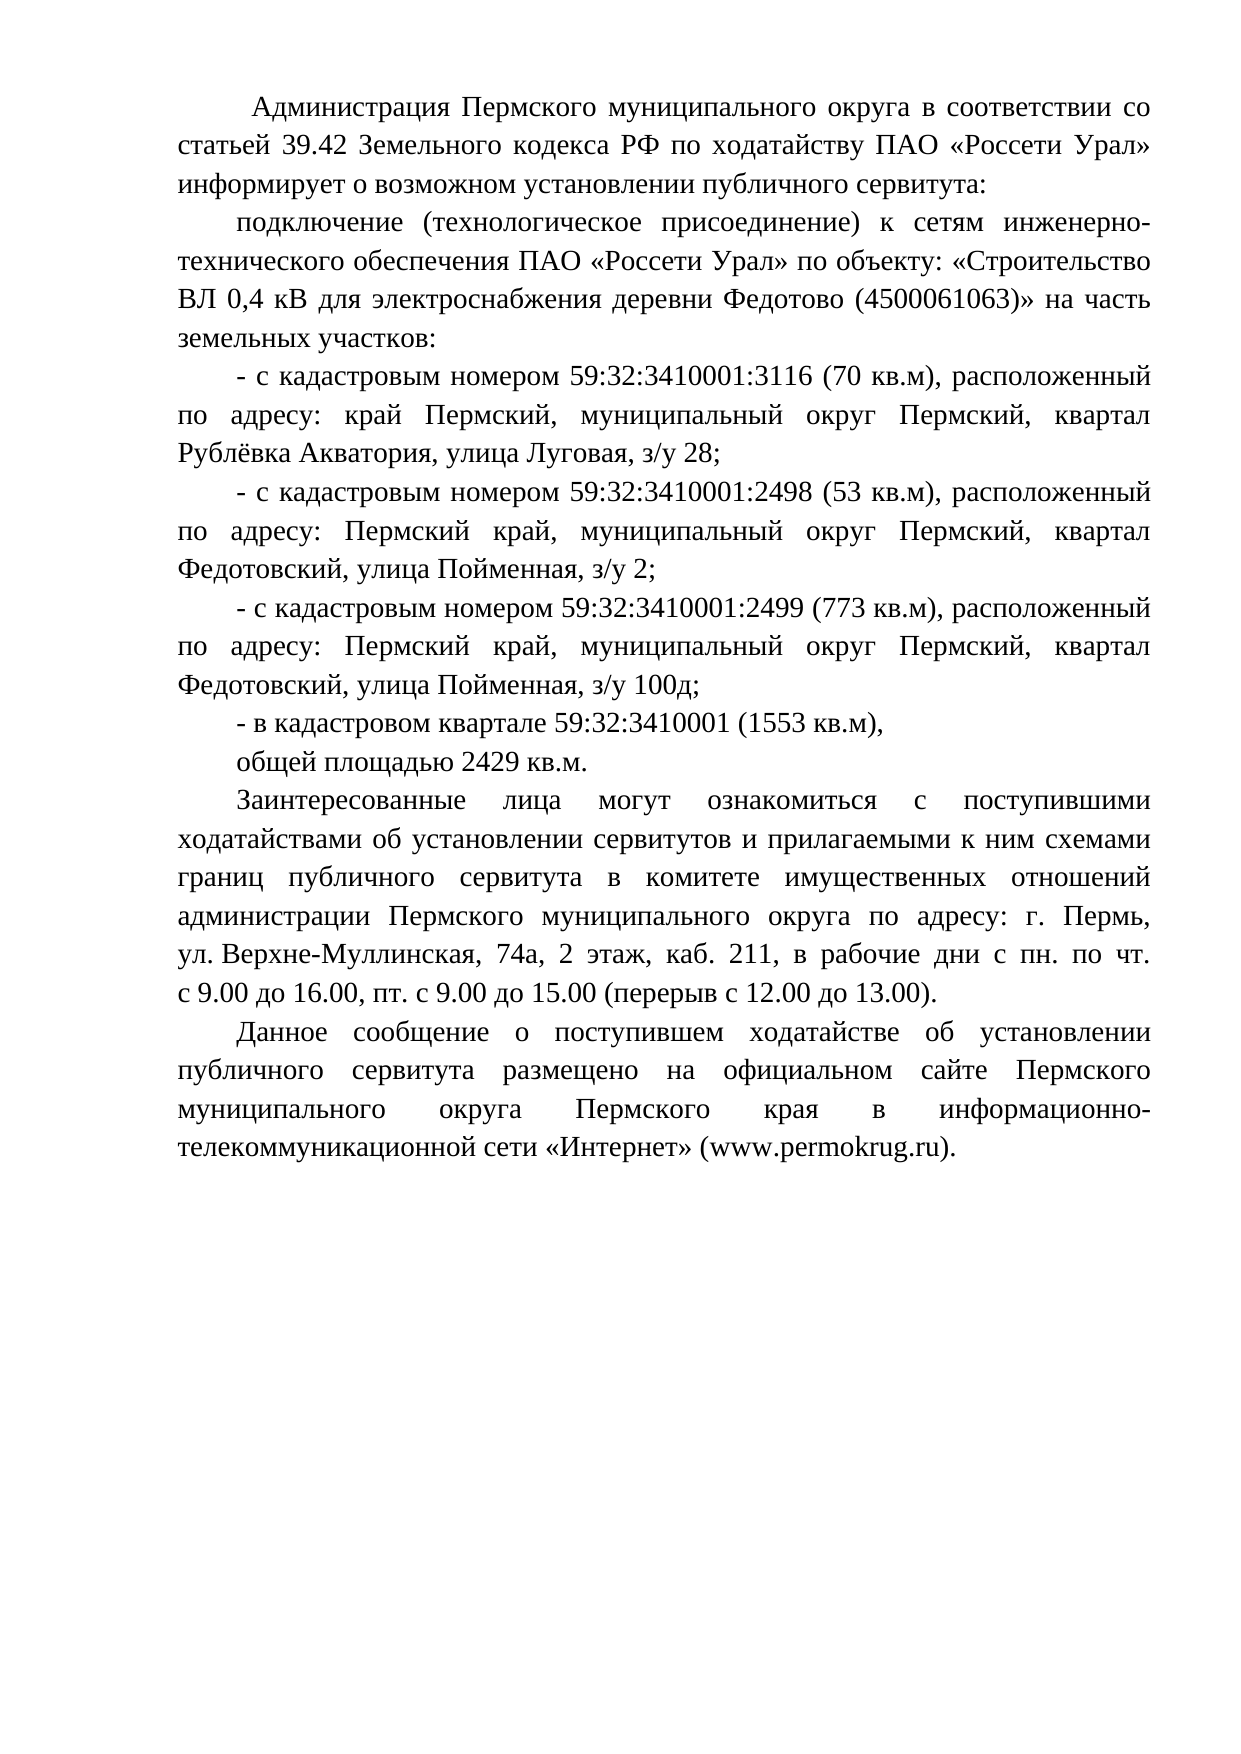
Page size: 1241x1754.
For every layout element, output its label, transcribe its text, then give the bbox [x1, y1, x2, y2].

list Заинтересованные лица могут ознакомиться с поступившими ходатайствами об установлении сервитутов и прилагаемыми к ним схемами границ публичного сервитута в комитете имущественных отношений администрации Пермского муниципального округа по адресу: г. Пермь, ул. Верхне-Муллинская, 74а, 2 этаж, каб. 211, в рабочие дни с пн. по чт. с 9.00 до 16.00, пт. с 9.00 до 15.00 (перерыв с 12.00 до 13.00). [177, 782, 1152, 1009]
text Администрация Пермского муниципального округа в соответствии со статьей 39.42 Земельного кодекса РФ по ходатайству ПАО «Россети Урал» информирует о возможном установлении публичного сервитута: [177, 89, 1152, 199]
list - с кадастровым номером 59:32:3410001:2499 (773 кв.м), расположенный по адресу: Пермский край, муниципальный округ Пермский, квартал Федотовский, улица Пойменная, з/у 100д; [177, 590, 1152, 700]
list - с кадастровым номером 59:32:3410001:2498 (53 кв.м), расположенный по адресу: Пермский край, муниципальный округ Пермский, квартал Федотовский, улица Пойменная, з/у 2; [177, 474, 1152, 585]
list подключение (технологическое присоединение) к сетям инженерно-технического обеспечения ПАО «Россети Урал» по объекту: «Строительство ВЛ 0,4 кВ для электроснабжения деревни Федотово (4500061063)» на часть земельных участков: [177, 204, 1152, 353]
list общей площадью 2429 кв.м. [177, 744, 1152, 777]
list - с кадастровым номером 59:32:3410001:3116 (70 кв.м), расположенный по адресу: край Пермский, муниципальный округ Пермский, квартал Рублёвка Акватория, улица Луговая, з/у 28; [177, 358, 1152, 469]
list - в кадастровом квартале 59:32:3410001 (1553 кв.м), [177, 705, 1152, 739]
text Данное сообщение о поступившем ходатайстве об установлении публичного сервитута размещено на официальном сайте Пермского муниципального округа Пермского края в информационно-телекоммуникационной сети «Интернет» (www.permokrug.ru). [177, 1014, 1152, 1163]
